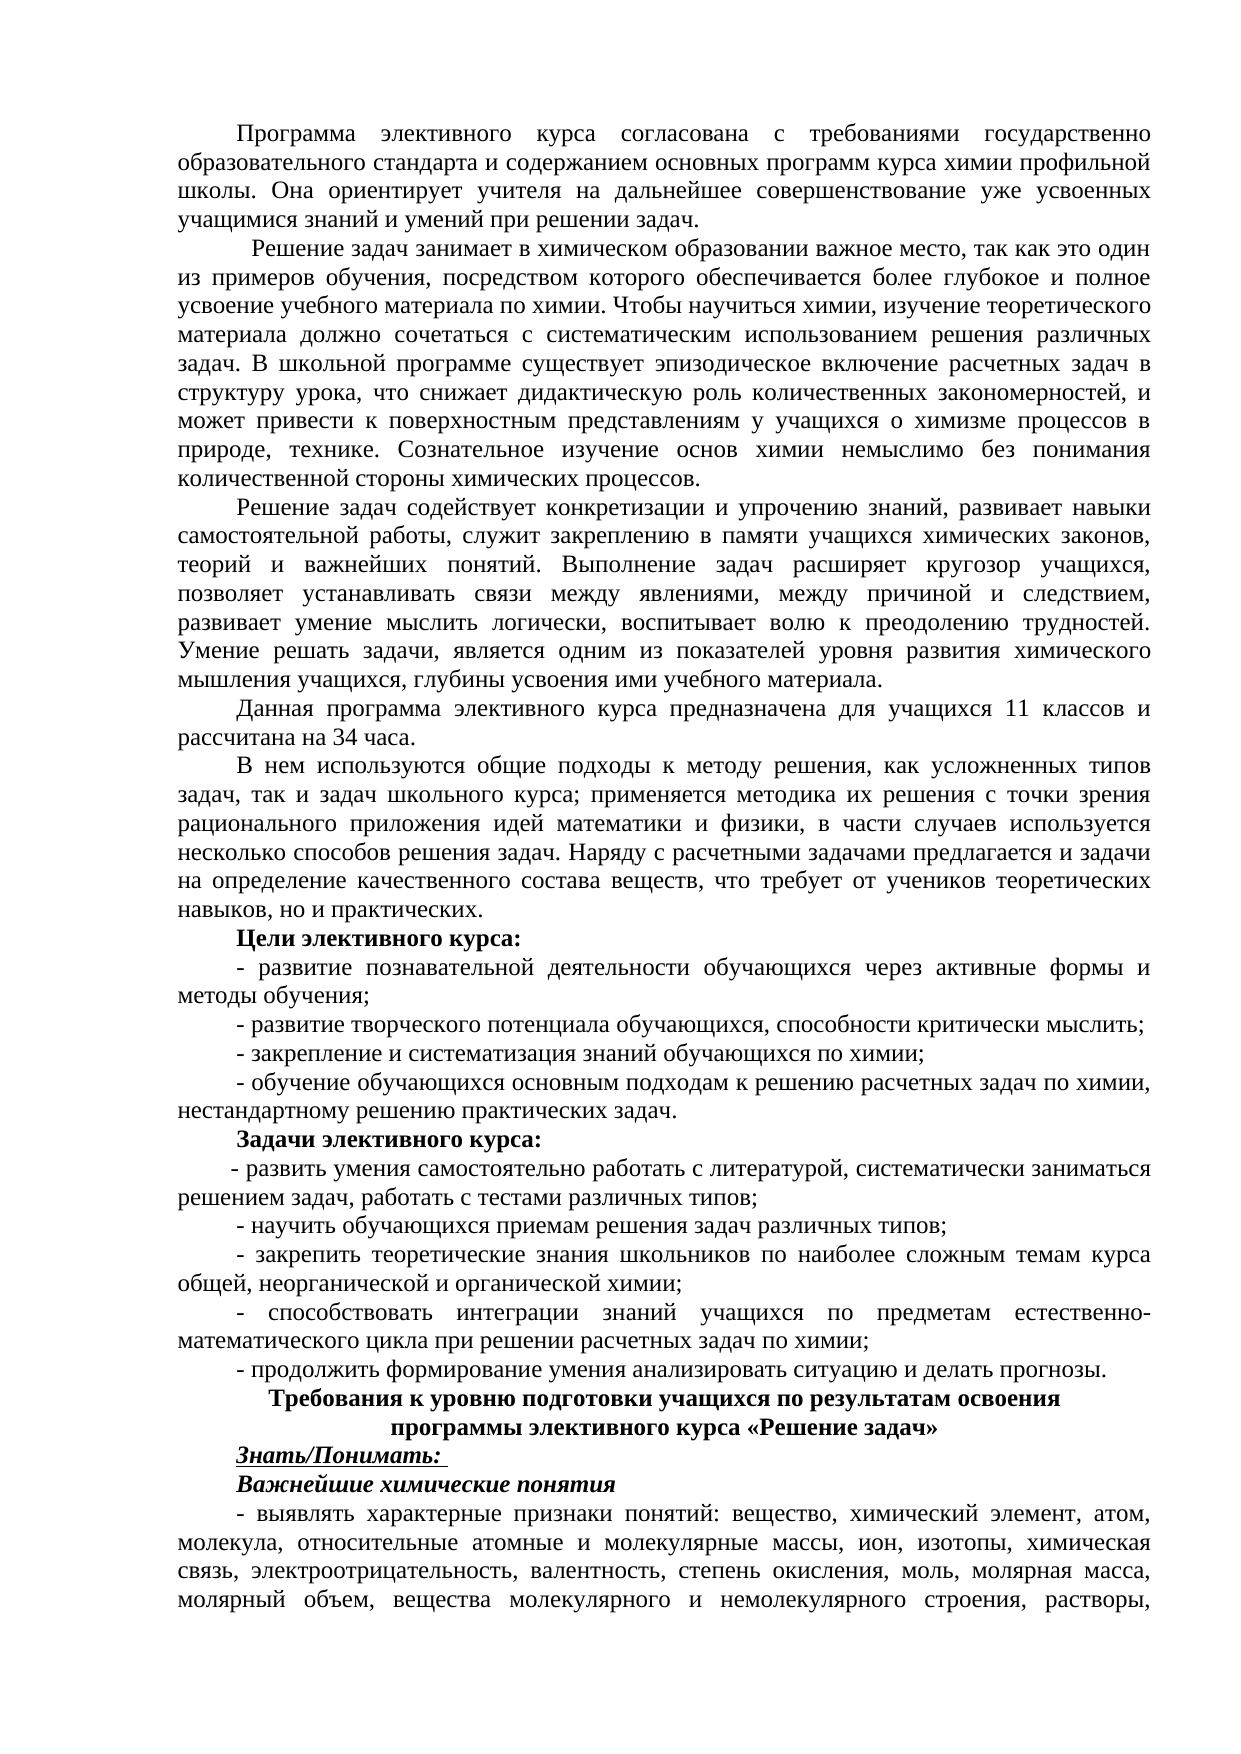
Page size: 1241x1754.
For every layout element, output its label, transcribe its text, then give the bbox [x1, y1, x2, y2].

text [177, 1498, 1152, 1613]
text Требования к уровню подготовки учащихся по результатам освоения [177, 1383, 1152, 1412]
text - развитие творческого потенциала обучающихся, способности критически мыслить; [177, 1009, 1152, 1038]
text - развитие познавательной деятельности обучающихся через активные формы и методы обучения; [177, 952, 1152, 1009]
text - продолжить формирование умения анализировать ситуацию и делать прогнозы. [177, 1354, 1152, 1383]
text Знать/Понимать: [177, 1441, 1152, 1469]
text - развить умения самостоятельно работать с литературой, систематически заниматься решением задач, работать с тестами различных типов; [177, 1153, 1152, 1211]
text Задачи элективного курса: [177, 1124, 1152, 1153]
text - обучение обучающихся основным подходам к решению расчетных задач по химии, нестандартному решению практических задач. [177, 1067, 1152, 1124]
text - закрепить теоретические знания школьников по наиболее сложным темам курса общей, неорганической и органической химии; [177, 1239, 1152, 1297]
text Решение задач занимает в химическом образовании важное место, так как это один из примеров обучения, посредством которого обеспечивается более глубокое и полное усвоение учебного материала по химии. Чтобы научиться химии, изучение теоретического материала должно сочетаться с систематическим использованием решения различных задач. В школьной программе существует эпизодическое включение расчетных задач в структуру урока, что снижает дидактическую роль количественных закономерностей, и может привести к поверхностным представлениям у учащихся о химизме процессов в природе, технике. Сознательное изучение основ химии немыслимо без понимания количественной стороны химических процессов. [177, 233, 1152, 492]
text - способствовать интеграции знаний учащихся по предметам естественно-математического цикла при решении расчетных задач по химии; [177, 1297, 1152, 1354]
text Цели элективного курса: [177, 923, 1152, 952]
text программы элективного курса «Решение задач» [177, 1412, 1152, 1441]
text Решение задач содействует конкретизации и упрочению знаний, развивает навыки самостоятельной работы, служит закреплению в памяти учащихся химических законов, теорий и важнейших понятий. Выполнение задач расширяет кругозор учащихся, позволяет устанавливать связи между явлениями, между причиной и следствием, развивает умение мыслить логически, воспитывает волю к преодолению трудностей. Умение решать задачи, является одним из показателей уровня развития химического мышления учащихся, глубины усвоения ими учебного материала. [177, 492, 1152, 693]
text - научить обучающихся приемам решения задач различных типов; [177, 1211, 1152, 1239]
text Программа элективного курса согласована с требованиями государственно образовательного стандарта и содержанием основных программ курса химии профильной школы. Она ориентирует учителя на дальнейшее совершенствование уже усвоенных учащимися знаний и умений при решении задач. [177, 118, 1152, 233]
text В нем используются общие подходы к методу решения, как усложненных типов задач, так и задач школьного курса; применяется методика их решения с точки зрения рационального приложения идей математики и физики, в части случаев используется несколько способов решения задач. Наряду с расчетными задачами предлагается и задачи на определение качественного состава веществ, что требует от учеников теоретических навыков, но и практических. [177, 751, 1152, 923]
text Данная программа элективного курса предназначена для учащихся 11 классов и рассчитана на 34 часа. [177, 693, 1152, 751]
text Важнейшие химические понятия [177, 1469, 1152, 1498]
text - закрепление и систематизация знаний обучающихся по химии; [177, 1038, 1152, 1067]
